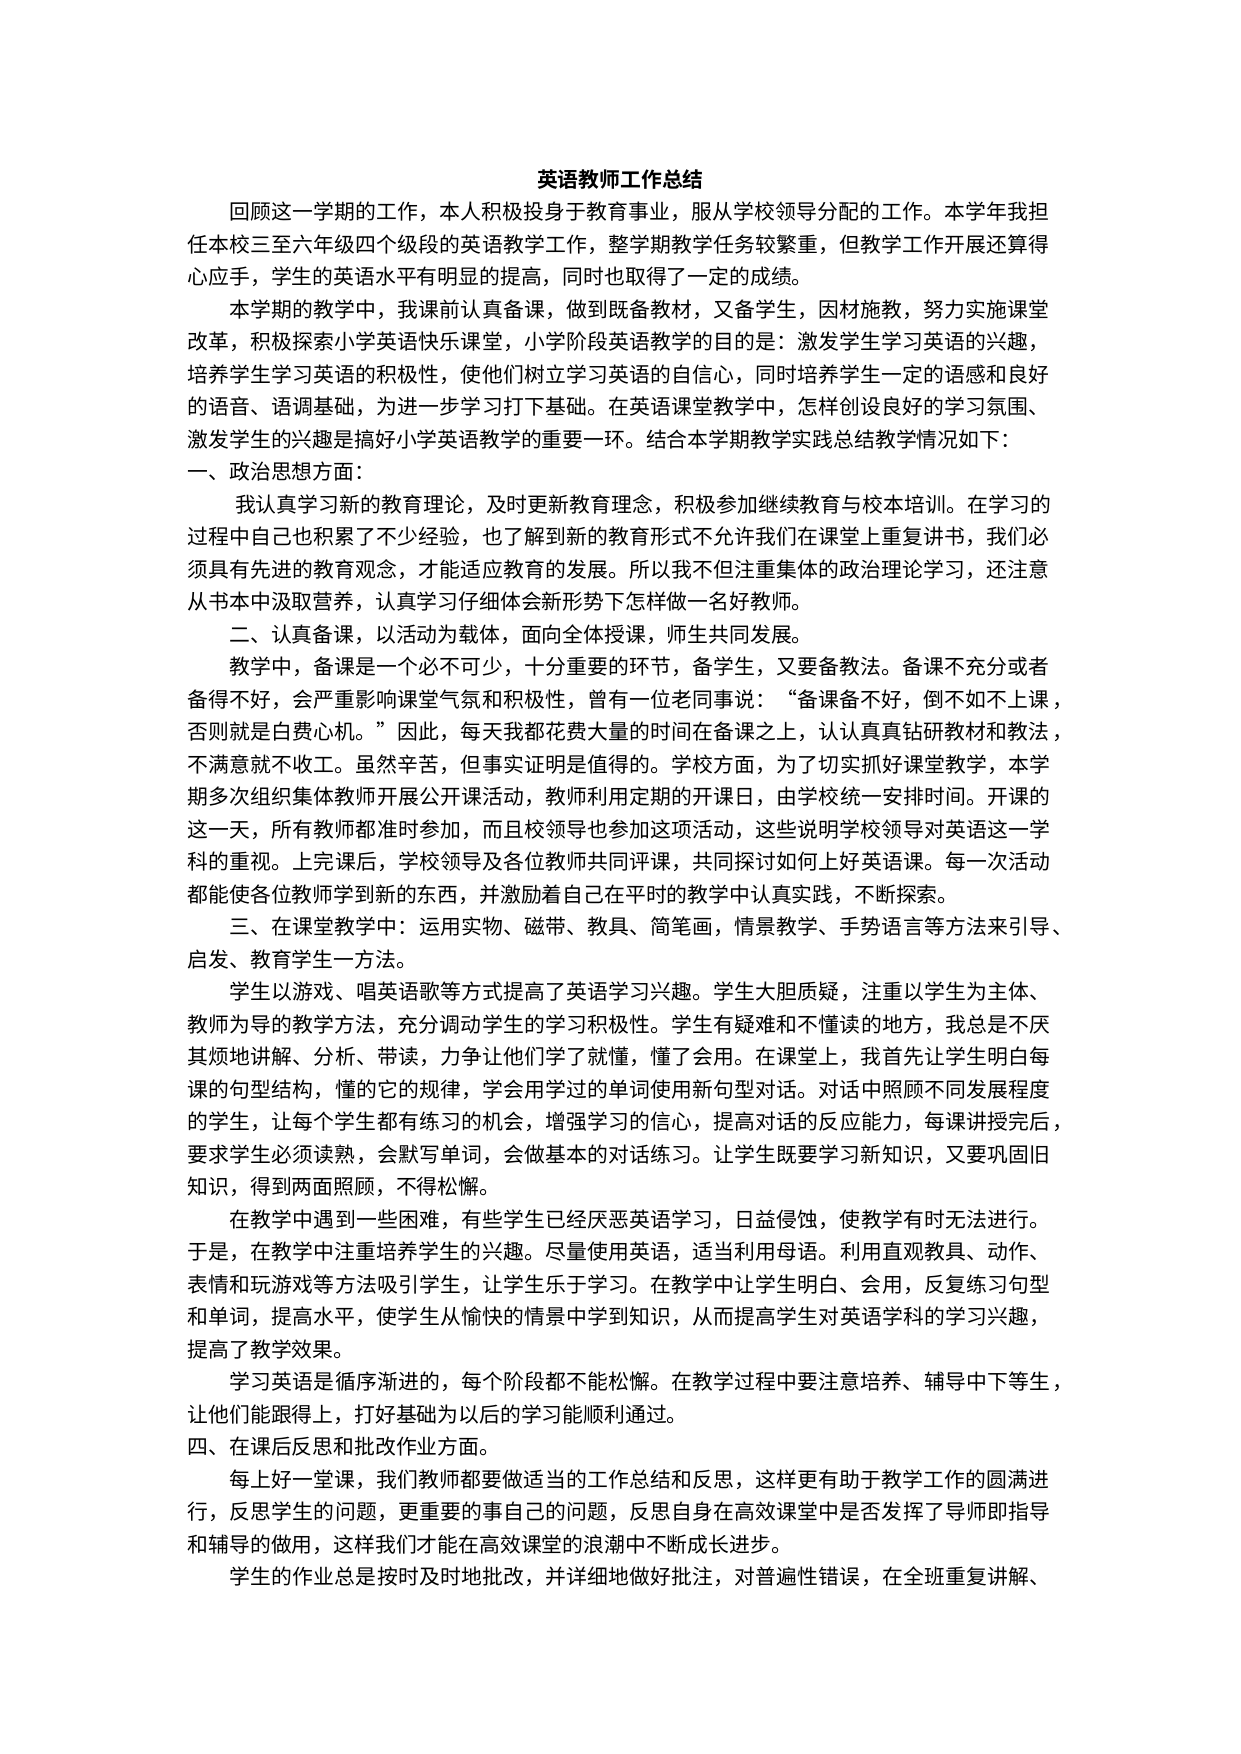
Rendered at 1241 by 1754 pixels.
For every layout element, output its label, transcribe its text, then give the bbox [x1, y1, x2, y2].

text 英语教师工作总结 [187, 162, 1053, 194]
text 本学期的教学中，我课前认真备课，做到既备教材，又备学生，因材施教，努力实施课堂改革，积极探索小学英语快乐课堂，小学阶段英语教学的目的是：激发学生学习英语的兴趣，培养学生学习英语的积极性，使他们树立学习英语的自信心，同时培养学生一定的语感和良好的语音、语调基础，为进一步学习打下基础。在英语课堂教学中，怎样创设良好的学习氛围、激发学生的兴趣是搞好小学英语教学的重要一环。结合本学期教学实践总结教学情况如下： [187, 292, 1053, 454]
text 学生以游戏、唱英语歌等方式提高了英语学习兴趣。学生大胆质疑，注重以学生为主体、教师为导的教学方法，充分调动学生的学习积极性。学生有疑难和不懂读的地方，我总是不厌其烦地讲解、分析、带读，力争让他们学了就懂，懂了会用。在课堂上，我首先让学生明白每课的句型结构，懂的它的规律，学会用学过的单词使用新句型对话。对话中照顾不同发展程度的学生，让每个学生都有练习的机会，增强学习的信心，提高对话的反应能力，每课讲授完后，要求学生必须读熟，会默写单词，会做基本的对话练习。让学生既要学习新知识，又要巩固旧知识，得到两面照顾，不得松懈。 [187, 974, 1053, 1202]
text 回顾这一学期的工作，本人积极投身于教育事业，服从学校领导分配的工作。本学年我担任本校三至六年级四个级段的英语教学工作，整学期教学任务较繁重，但教学工作开展还算得心应手，学生的英语水平有明显的提高，同时也取得了一定的成绩。 [187, 194, 1053, 292]
list 政治思想方面： [187, 454, 1053, 487]
list 每上好一堂课，我们教师都要做适当的工作总结和反思，这样更有助于教学工作的圆满进行，反思学生的问题，更重要的事自己的问题，反思自身在高效课堂中是否发挥了导师即指导和辅导的做用，这样我们才能在高效课堂的浪潮中不断成长进步。 [187, 1462, 1053, 1559]
text 三、在课堂教学中：运用实物、磁带、教具、简笔画，情景教学、手势语言等方法来引导、启发、教育学生一方法。 [187, 909, 1053, 974]
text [187, 1559, 1053, 1592]
list 我认真学习新的教育理论，及时更新教育理念，积极参加继续教育与校本培训。在学习的过程中自己也积累了不少经验，也了解到新的教育形式不允许我们在课堂上重复讲书，我们必须具有先进的教育观念，才能适应教育的发展。所以我不但注重集体的政治理论学习，还注意从书本中汲取营养，认真学习仔细体会新形势下怎样做一名好教师。 [187, 487, 1053, 617]
list 在课后反思和批改作业方面。 [187, 1429, 1053, 1462]
text 学习英语是循序渐进的，每个阶段都不能松懈。在教学过程中要注意培养、辅导中下等生，让他们能跟得上，打好基础为以后的学习能顺利通过。 [187, 1364, 1053, 1429]
text 二、认真备课，以活动为载体，面向全体授课，师生共同发展。 [187, 617, 1053, 649]
text 教学中，备课是一个必不可少，十分重要的环节，备学生，又要备教法。备课不充分或者备得不好，会严重影响课堂气氛和积极性，曾有一位老同事说：“备课备不好，倒不如不上课，否则就是白费心机。”因此，每天我都花费大量的时间在备课之上，认认真真钻研教材和教法，不满意就不收工。虽然辛苦，但事实证明是值得的。学校方面，为了切实抓好课堂教学，本学期多次组织集体教师开展公开课活动，教师利用定期的开课日，由学校统一安排时间。开课的这一天，所有教师都准时参加，而且校领导也参加这项活动，这些说明学校领导对英语这一学科的重视。上完课后，学校领导及各位教师共同评课，共同探讨如何上好英语课。每一次活动都能使各位教师学到新的东西，并激励着自己在平时的教学中认真实践，不断探索。 [187, 649, 1053, 909]
text 在教学中遇到一些困难，有些学生已经厌恶英语学习，日益侵蚀，使教学有时无法进行。于是，在教学中注重培养学生的兴趣。尽量使用英语，适当利用母语。利用直观教具、动作、表情和玩游戏等方法吸引学生，让学生乐于学习。在教学中让学生明白、会用，反复练习句型和单词，提高水平，使学生从愉快的情景中学到知识，从而提高学生对英语学科的学习兴趣，提高了教学效果。 [187, 1202, 1053, 1364]
